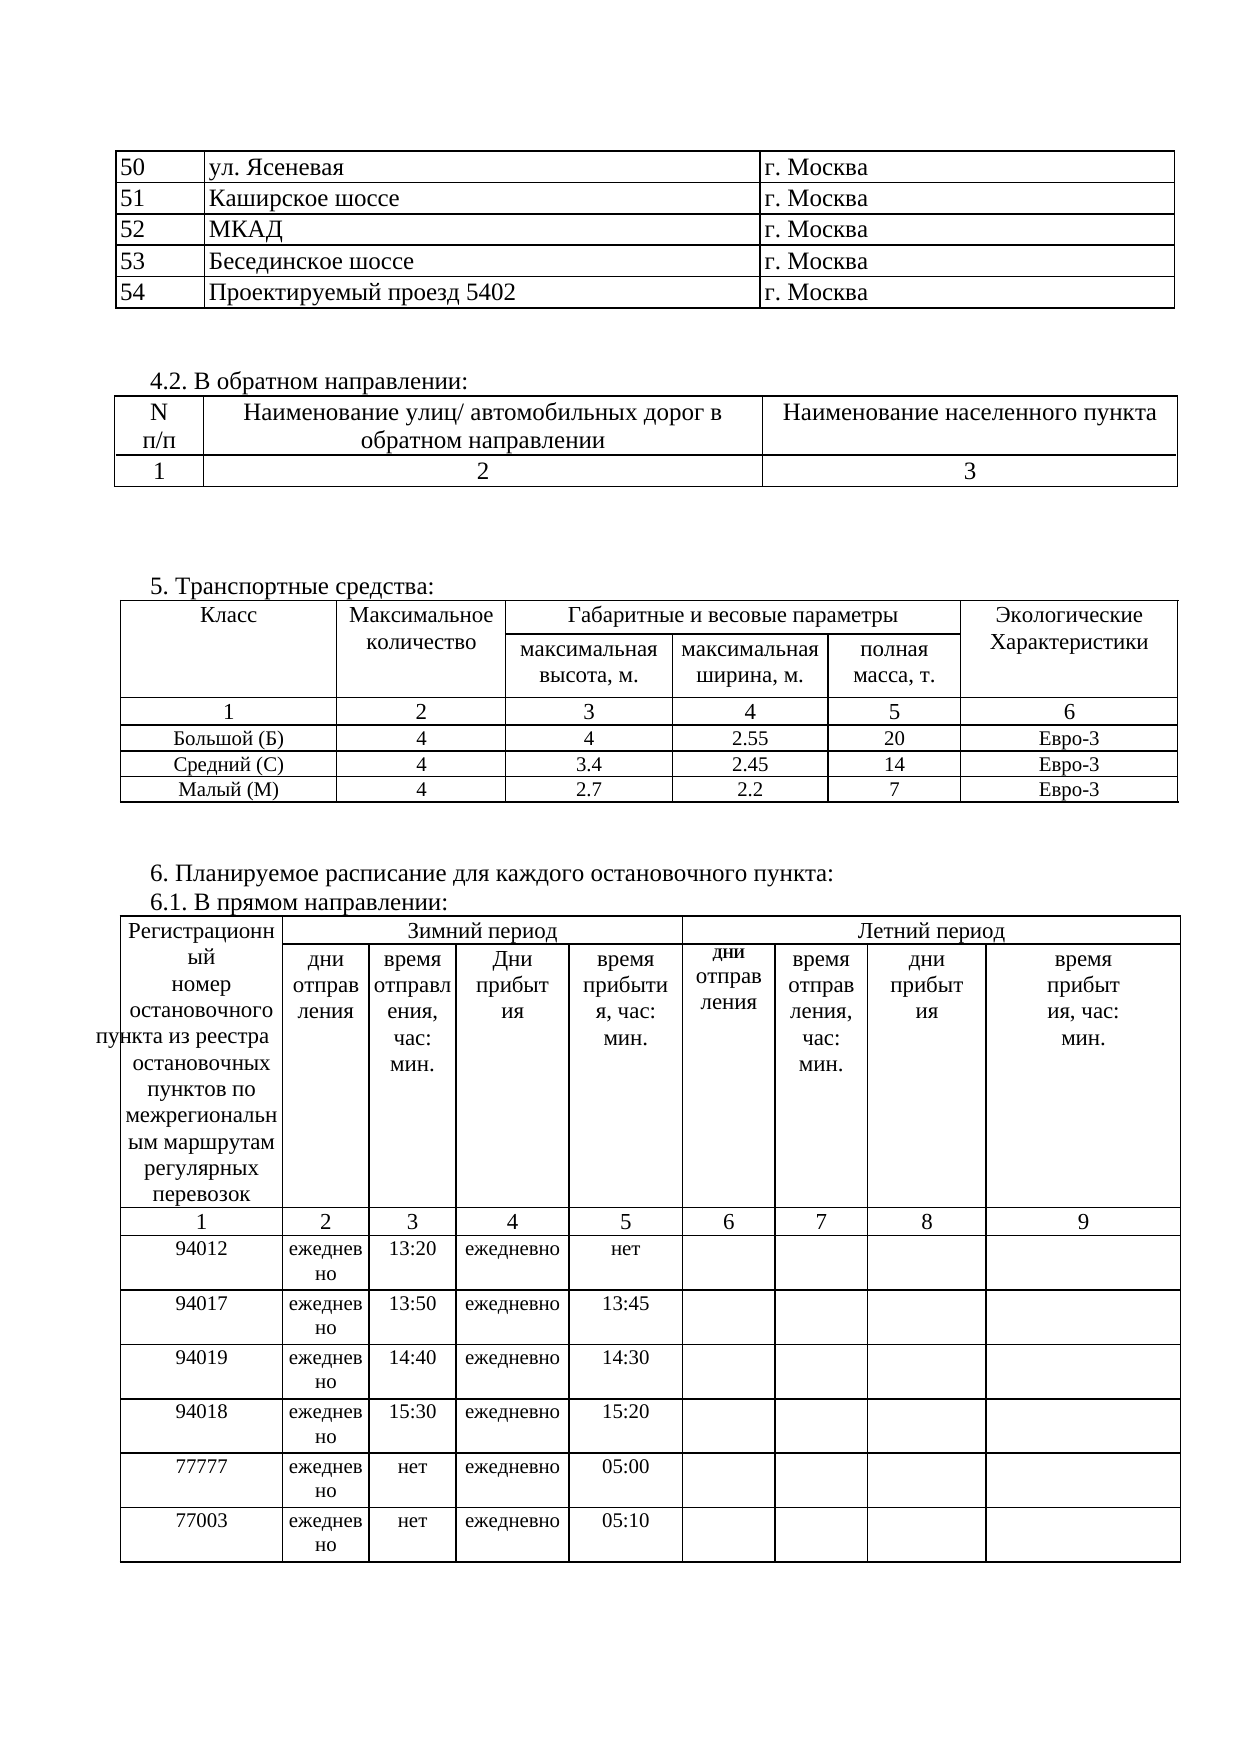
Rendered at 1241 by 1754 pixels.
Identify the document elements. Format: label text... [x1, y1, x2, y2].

table_cell [776, 1454, 867, 1507]
table_cell нет [370, 1508, 455, 1561]
table_cell 7 [776, 1208, 867, 1235]
table_cell дни прибыт ия [868, 945, 985, 1207]
table_cell ДНИ отправ ления [683, 945, 774, 1207]
table_cell ежедневно [283, 1345, 368, 1398]
table_cell г. Москва [761, 277, 1174, 307]
table_cell 1 [115, 455, 203, 486]
table_cell Большой (Б) [121, 726, 336, 750]
table_cell [683, 1291, 774, 1343]
table_cell Евро-3 [961, 726, 1177, 750]
table_cell 4 [337, 777, 505, 801]
table_cell 94017 [121, 1291, 282, 1343]
table_cell ежедневно [457, 1508, 568, 1561]
table_cell ежедневно [283, 1400, 368, 1452]
table_cell 4 [506, 726, 672, 750]
table_cell 50 [117, 152, 204, 181]
table_cell 05:10 [570, 1508, 682, 1561]
table_cell 94019 [121, 1345, 282, 1398]
table_cell 13:45 [570, 1291, 682, 1343]
table_cell 14:30 [570, 1345, 682, 1398]
table_cell 2.7 [506, 777, 672, 801]
table_cell 1 [121, 698, 336, 724]
table_cell [776, 1291, 867, 1343]
table_cell [868, 1400, 985, 1452]
table_cell 2.2 [673, 777, 827, 801]
table_cell [987, 1345, 1180, 1398]
table_cell дни отправ ления [283, 945, 368, 1207]
table_cell 94018 [121, 1400, 282, 1452]
table_cell время прибыти я, час: мин. [570, 945, 682, 1207]
table_cell 3 [763, 454, 1177, 486]
table_cell 3 [506, 698, 672, 724]
table_cell 20 [829, 726, 960, 750]
table_cell 77777 [121, 1454, 282, 1507]
table_cell 8 [868, 1208, 985, 1235]
table_cell 53 [117, 246, 204, 276]
table_cell г. Москва [761, 183, 1174, 213]
table_cell Бесединское шоссе [205, 246, 759, 276]
table_cell 77003 [121, 1508, 282, 1561]
table_cell 7 [829, 777, 960, 801]
text 4.2. В обратном направлении: [150, 366, 1090, 395]
table_cell ежедневно [283, 1508, 368, 1561]
table_cell 51 [117, 183, 204, 213]
table_cell [683, 1454, 774, 1507]
table_cell [683, 1400, 774, 1452]
table_cell ежедневно [283, 1291, 368, 1343]
text 5. Транспортные средства: [150, 571, 1090, 600]
table_header Наименование населенного пункта [763, 397, 1177, 454]
table_cell ул. Ясеневая [205, 152, 759, 181]
table_cell ежедневно [283, 1236, 368, 1289]
table_cell максимальная ширина, м. [673, 635, 827, 696]
table_cell 2 [337, 698, 505, 724]
table_cell ежедневно [283, 1454, 368, 1507]
table_cell 5 [829, 698, 960, 724]
table_cell Дни прибыт ия [457, 945, 568, 1207]
table_cell Средний (С) [121, 752, 336, 776]
table_cell [987, 1291, 1180, 1343]
table_cell ежедневно [457, 1291, 568, 1343]
table_cell максимальная высота, м. [506, 635, 672, 696]
table_header Зимний период [283, 917, 682, 943]
table_cell Каширское шоссе [205, 183, 759, 213]
table_cell 05:00 [570, 1454, 682, 1507]
table_cell [776, 1236, 867, 1289]
table_cell Малый (М) [121, 777, 336, 801]
table_header Регистрационный номер остановочного пункта из реестра остановочных пунктов по межрегиональным маршрутам регулярных перевозок [121, 917, 282, 1207]
table_header Летний период [683, 917, 1180, 943]
table_cell 13:20 [370, 1236, 455, 1289]
table_cell 4 [457, 1208, 568, 1235]
table_cell 13:50 [370, 1291, 455, 1343]
table_cell [683, 1508, 774, 1561]
table_cell 2 [204, 456, 762, 486]
table_cell [868, 1345, 985, 1398]
table_cell [868, 1508, 985, 1561]
table_cell 3 [370, 1208, 455, 1235]
table_cell [987, 1508, 1180, 1561]
table_cell [776, 1508, 867, 1561]
table_cell [868, 1291, 985, 1343]
table_header Экологические Характеристики [961, 601, 1177, 696]
table_cell 1 [121, 1208, 282, 1235]
table_cell Евро-3 [961, 752, 1177, 776]
table_cell 6 [961, 698, 1177, 724]
table_cell г. Москва [761, 246, 1174, 276]
table_cell полная масса, т. [829, 635, 960, 696]
table_cell нет [370, 1454, 455, 1507]
table_cell 94012 [121, 1236, 282, 1289]
text 6.1. В прямом направлении: [150, 887, 1090, 915]
table_cell нет [570, 1236, 682, 1289]
table_cell 2.45 [673, 752, 827, 776]
table_header Класс [121, 601, 336, 696]
table_cell г. Москва [761, 152, 1174, 181]
table_cell [683, 1345, 774, 1398]
table_header Максимальное количество [337, 601, 505, 696]
table_cell [987, 1400, 1180, 1452]
table_cell 4 [337, 726, 505, 750]
table_cell 4 [673, 698, 827, 724]
table_cell 52 [117, 215, 204, 244]
table_cell 15:30 [370, 1400, 455, 1452]
table_cell 15:20 [570, 1400, 682, 1452]
table_cell ежедневно [457, 1345, 568, 1398]
table_cell 6 [683, 1208, 774, 1235]
table_header N п/п [115, 397, 203, 454]
table_header Габаритные и весовые параметры [506, 601, 960, 633]
table_cell МКАД [205, 215, 759, 244]
text 6. Планируемое расписание для каждого остановочного пункта: [150, 858, 1090, 887]
table_cell время отправл ения, час: мин. [370, 945, 455, 1207]
table_cell 14:40 [370, 1345, 455, 1398]
table_cell [868, 1236, 985, 1289]
table_cell время отправ ления, час: мин. [776, 945, 867, 1207]
table_cell [776, 1345, 867, 1398]
table_cell 2 [283, 1208, 368, 1235]
table_cell время прибыт ия, час: мин. [987, 945, 1180, 1207]
table_header Наименование улиц/ автомобильных дорог в обратном направлении [204, 397, 762, 454]
table_cell [987, 1454, 1180, 1507]
table_cell [868, 1454, 985, 1507]
table_cell г. Москва [761, 215, 1174, 244]
table_cell Проектируемый проезд 5402 [205, 277, 759, 307]
table_cell 4 [337, 752, 505, 776]
table_cell 2.55 [673, 726, 827, 750]
table_cell 5 [570, 1208, 682, 1235]
table_cell [776, 1400, 867, 1452]
table_cell [683, 1236, 774, 1289]
table_cell ежедневно [457, 1400, 568, 1452]
table_cell ежедневно [457, 1236, 568, 1289]
table_cell [987, 1236, 1180, 1289]
table_cell 14 [829, 752, 960, 776]
table_cell ежедневно [457, 1454, 568, 1507]
table_cell 3.4 [506, 752, 672, 776]
table_cell Евро-3 [961, 777, 1177, 801]
table_cell 9 [987, 1208, 1180, 1235]
table_cell 54 [117, 277, 204, 307]
